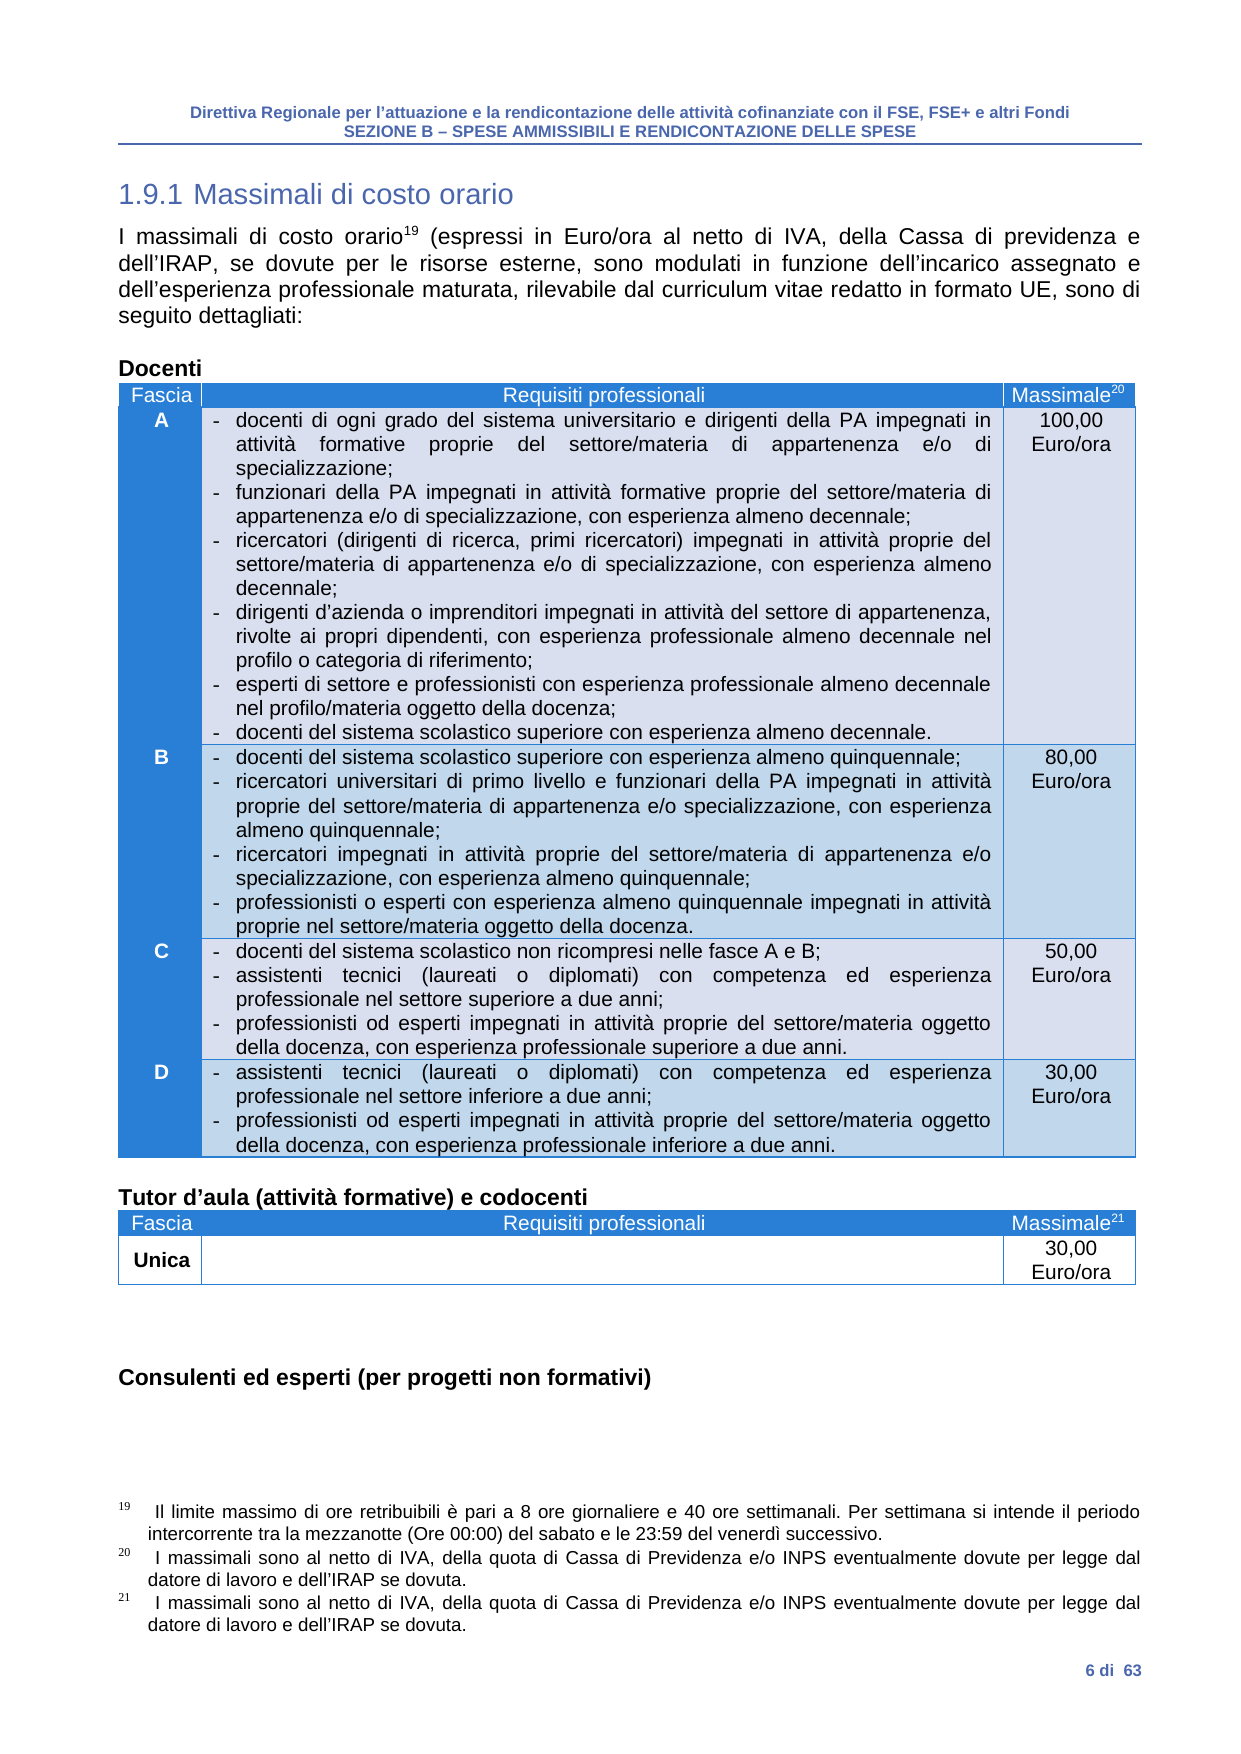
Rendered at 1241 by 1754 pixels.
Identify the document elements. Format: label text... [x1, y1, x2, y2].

table_header Fascia [119, 383, 201, 406]
table_cell Unica [119, 1236, 201, 1284]
table_cell docenti di ogni grado del sistema universitario e dirigenti della PA impegnati in attività formative proprie del settore/materia di appartenenza e/o di specializzazione; funzionari della PA impegnati in attività formative proprie del settore/materia di appartenenza e/o di specializzazione, con esperienza almeno decennale; ricercatori (dirigenti di ricerca, primi ricercatori) impegnati in attività proprie del settore/materia di appartenenza e/o di specializzazione, con esperienza almeno decennale; dirigenti d’azienda o imprenditori impegnati in attività del settore di appartenenza, rivolte ai propri dipendenti, con esperienza professionale almeno decennale nel profilo o categoria di riferimento; esperti di settore e professionisti con esperienza professionale almeno decennale nel profilo/materia oggetto della docenza; docenti del sistema scolastico superiore con esperienza almeno decennale. [202, 408, 1003, 744]
text Tutor d’aula (attività formative) e codocenti [118, 1184, 1142, 1210]
table_cell D [119, 1060, 201, 1156]
table_cell 30,00 Euro/ora [1004, 1236, 1135, 1284]
table_cell assistenti tecnici (laureati o diplomati) con competenza ed esperienza professionale nel settore inferiore a due anni; professionisti od esperti impegnati in attività proprie del settore/materia oggetto della docenza, con esperienza professionale inferiore a due anni. [202, 1060, 1003, 1156]
table_cell 100,00 Euro/ora [1004, 408, 1135, 744]
table_cell 50,00 Euro/ora [1004, 939, 1135, 1059]
table_cell [202, 1236, 1003, 1284]
text Consulenti ed esperti (per progetti non formativi) [118, 1364, 1142, 1391]
table_cell docenti del sistema scolastico superiore con esperienza almeno quinquennale; ricercatori universitari di primo livello e funzionari della PA impegnati in attività proprie del settore/materia di appartenenza e/o specializzazione, con esperienza almeno quinquennale; ricercatori impegnati in attività proprie del settore/materia di appartenenza e/o specializzazione, con esperienza almeno quinquennale; professionisti o esperti con esperienza almeno quinquennale impegnati in attività proprie nel settore/materia oggetto della docenza. [202, 745, 1003, 938]
subtitle Massimali di costo orario [118, 177, 1142, 211]
table_cell B [119, 745, 201, 938]
table_cell 30,00 Euro/ora [1004, 1060, 1135, 1156]
table_header Fascia [119, 1211, 201, 1235]
table_cell 80,00 Euro/ora [1004, 745, 1135, 938]
table_header Requisiti professionali [202, 383, 1003, 406]
text Docenti [118, 355, 1142, 381]
text I massimali di costo orario (espressi in Euro/ora al netto di IVA, della Cassa di previdenza e dell’IRAP, se dovute per le risorse esterne, sono modulati in funzione dell’incarico assegnato e dell’esperienza professionale maturata, rilevabile dal curriculum vitae redatto in formato UE, sono di seguito dettagliati: [118, 223, 1142, 329]
table_cell A [119, 408, 201, 744]
table_header Requisiti professionali [202, 1211, 1003, 1235]
table_header Massimale [1004, 1211, 1135, 1235]
table_cell docenti del sistema scolastico non ricompresi nelle fasce A e B; assistenti tecnici (laureati o diplomati) con competenza ed esperienza professionale nel settore superiore a due anni; professionisti od esperti impegnati in attività proprie del settore/materia oggetto della docenza, con esperienza professionale superiore a due anni. [202, 939, 1003, 1059]
table_cell C [119, 939, 201, 1059]
table_header Massimale [1004, 383, 1135, 406]
